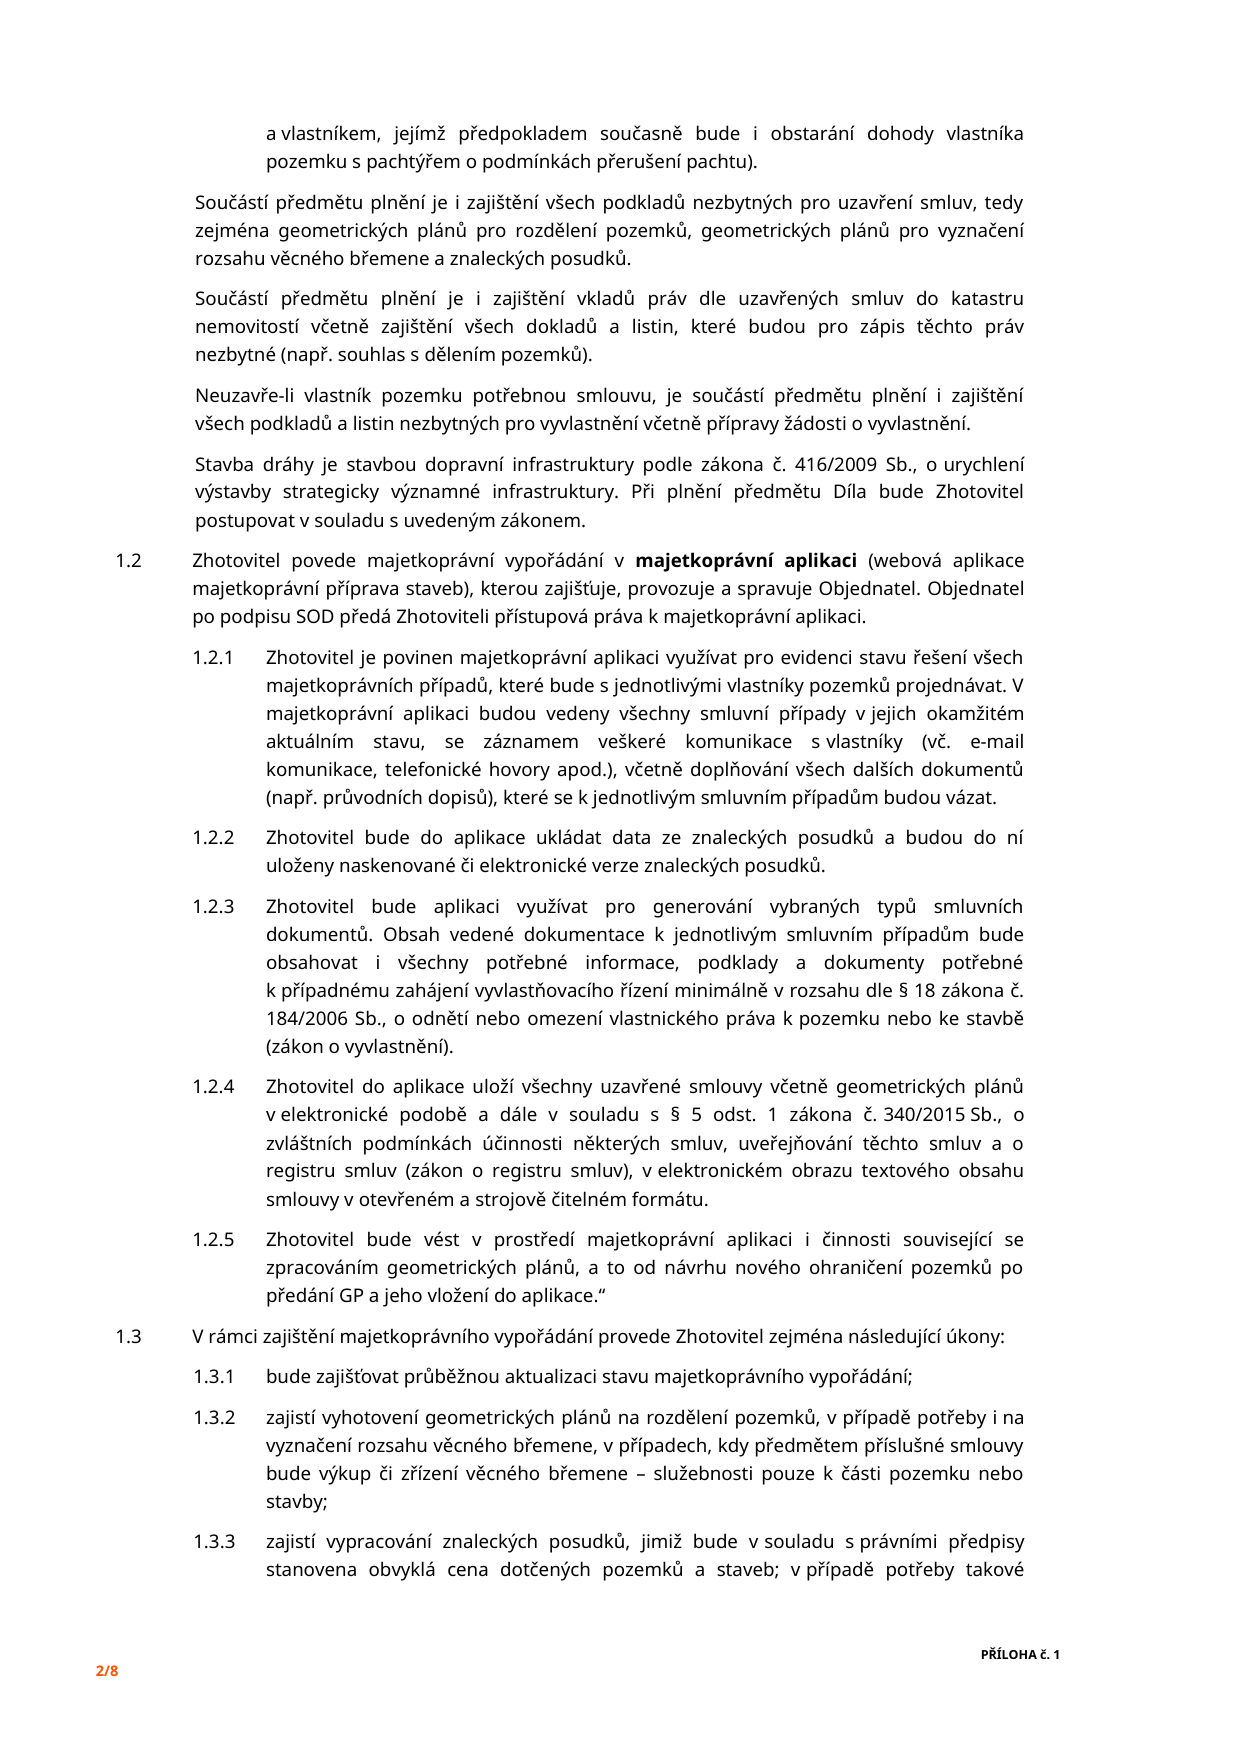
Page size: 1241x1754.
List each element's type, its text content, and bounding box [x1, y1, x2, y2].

list Zhotovitel bude do aplikace ukládat data ze znaleckých posudků a budou do ní uloženy naskenované či elektronické verze znaleckých posudků. [192, 824, 1024, 878]
list Stavba dráhy je stavbou dopravní infrastruktury podle zákona č. 416/2009 Sb., o urychlení výstavby strategicky významné infrastruktury. Při plnění předmětu Díla bude Zhotovitel postupovat v souladu s uvedeným zákonem. [195, 451, 1024, 532]
list Zhotovitel je povinen majetkoprávní aplikaci využívat pro evidenci stavu řešení všech majetkoprávních případů, které bude s jednotlivými vlastníky pozemků projednávat. V majetkoprávní aplikaci budou vedeny všechny smluvní případy v jejich okamžitém aktuálním stavu, se záznamem veškeré komunikace s vlastníky (vč. e-mail komunikace, telefonické hovory apod.), včetně doplňování všech dalších dokumentů (např. průvodních dopisů), které se k jednotlivým smluvním případům budou vázat. [192, 644, 1024, 809]
list Zhotovitel bude aplikaci využívat pro generování vybraných typů smluvních dokumentů. Obsah vedené dokumentace k jednotlivým smluvním případům bude obsahovat i všechny potřebné informace, podklady a dokumenty potřebné k případnému zahájení vyvlastňovacího řízení minimálně v rozsahu dle § 18 zákona č. 184/2006 Sb., o odnětí nebo omezení vlastnického práva k pozemku nebo ke stavbě (zákon o vyvlastnění). [192, 893, 1024, 1059]
text Zhotovitel povede majetkoprávní vypořádání v majetkoprávní aplikaci (webová aplikace majetkoprávní příprava staveb), kterou zajišťuje, provozuje a spravuje Objednatel. Objednatel po podpisu SOD předá Zhotoviteli přístupová práva k majetkoprávní aplikaci. [115, 547, 1024, 629]
list Součástí předmětu plnění je i zajištění vkladů práv dle uzavřených smluv do katastru nemovitostí včetně zajištění všech dokladů a listin, které budou pro zápis těchto práv nezbytné (např. souhlas s dělením pozemků). [195, 286, 1024, 367]
list Zhotovitel bude vést v prostředí majetkoprávní aplikaci i činnosti související se zpracováním geometrických plánů, a to od návrhu nového ohraničení pozemků po předání GP a jeho vložení do aplikace.“ [192, 1226, 1024, 1308]
list bude zajišťovat průběžnou aktualizaci stavu majetkoprávního vypořádání; [193, 1363, 1024, 1389]
list Součástí předmětu plnění je i zajištění všech podkladů nezbytných pro uzavření smluv, tedy zejména geometrických plánů pro rozdělení pozemků, geometrických plánů pro vyznačení rozsahu věcného břemene a znaleckých posudků. [195, 189, 1024, 271]
text V rámci zajištění majetkoprávního vypořádání provede Zhotovitel zejména následující úkony: [115, 1323, 1024, 1348]
list Zhotovitel do aplikace uloží všechny uzavřené smlouvy včetně geometrických plánů v elektronické podobě a dále v souladu s § 5 odst. 1 zákona č. 340/2015 Sb., o zvláštních podmínkách účinnosti některých smluv, uveřejňování těchto smluv a o registru smluv (zákon o registru smluv), v elektronickém obrazu textového obsahu smlouvy v otevřeném a strojově čitelném formátu. [192, 1074, 1024, 1211]
list Neuzavře-li vlastník pozemku potřebnou smlouvu, je součástí předmětu plnění i zajištění všech podkladů a listin nezbytných pro vyvlastnění včetně přípravy žádosti o vyvlastnění. [195, 382, 1024, 436]
list zajistí vyhotovení geometrických plánů na rozdělení pozemků, v případě potřeby i na vyznačení rozsahu věcného břemene, v případech, kdy předmětem příslušné smlouvy bude výkup či zřízení věcného břemene – služebnosti pouze k části pozemku nebo stavby; [193, 1404, 1024, 1513]
